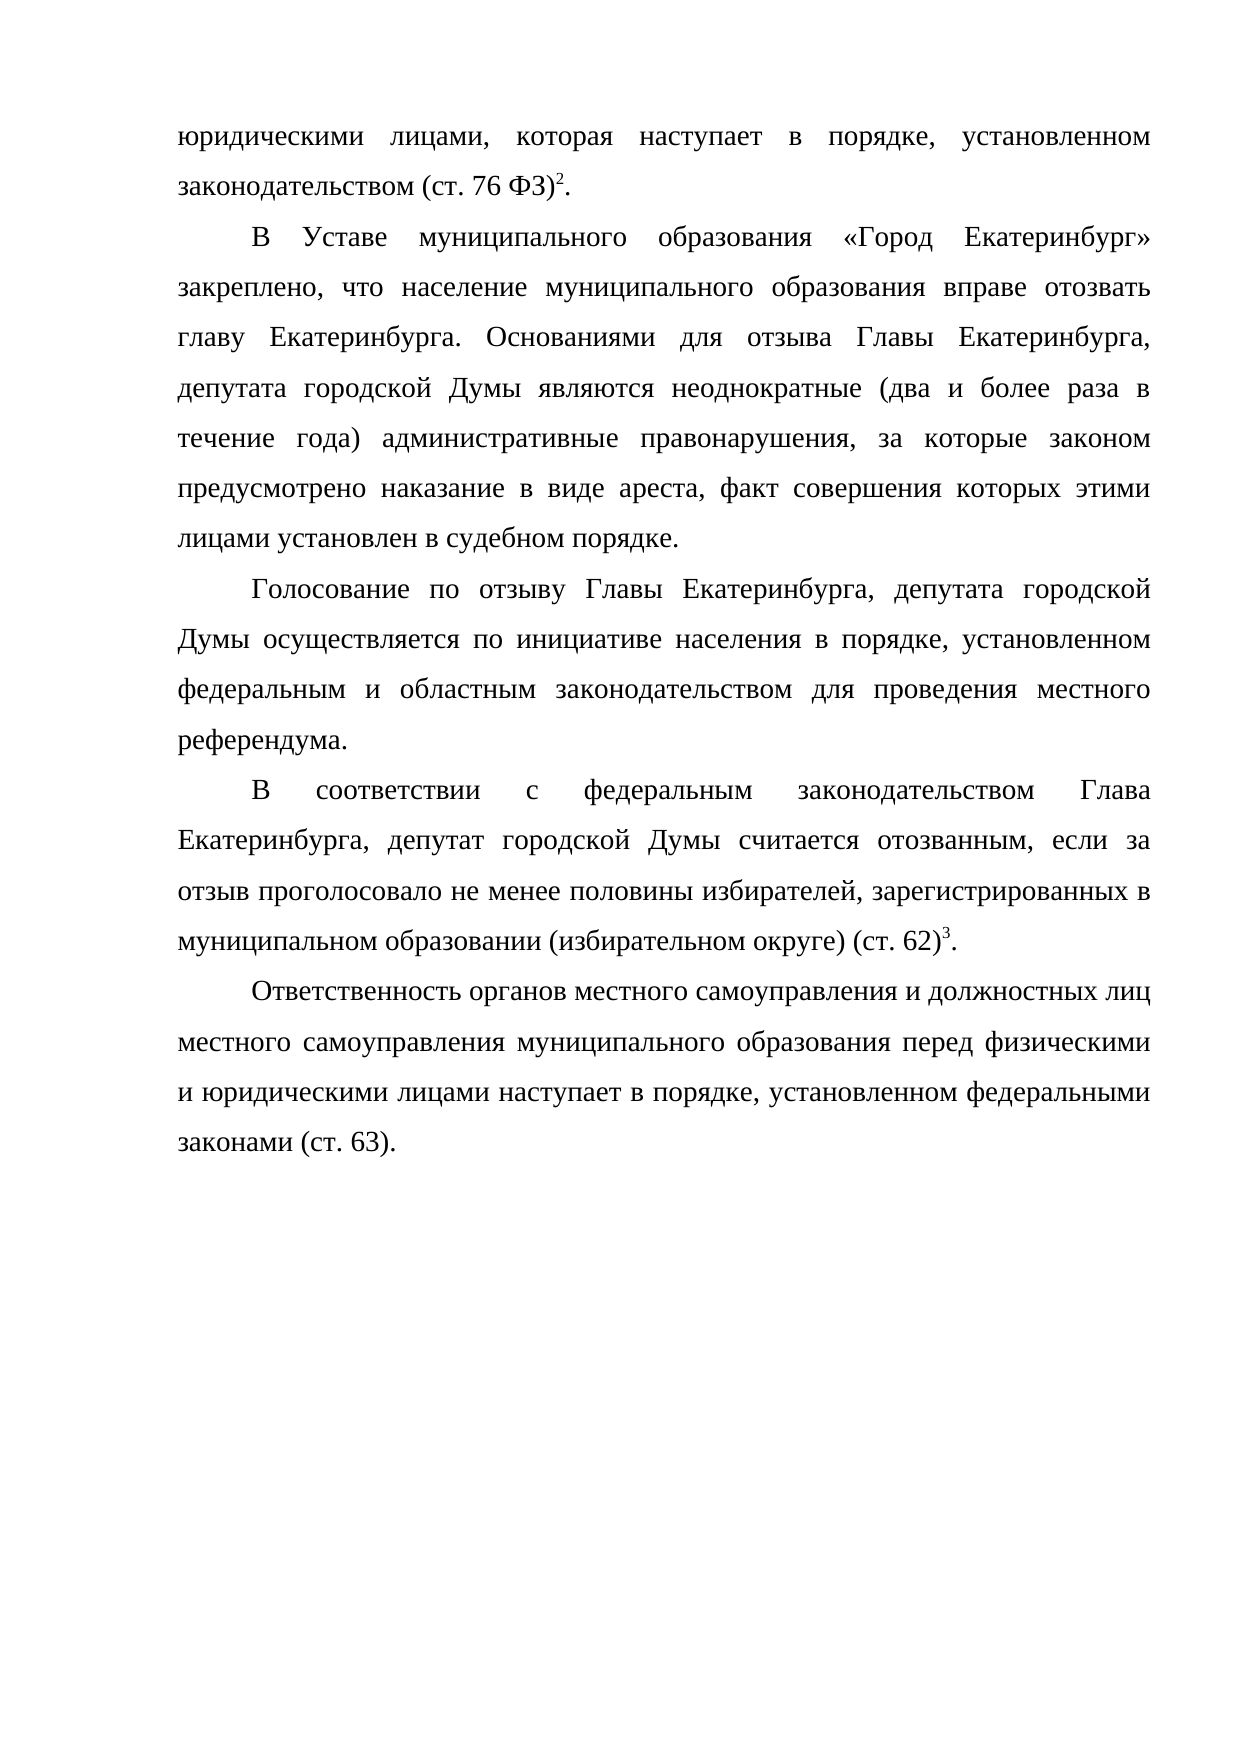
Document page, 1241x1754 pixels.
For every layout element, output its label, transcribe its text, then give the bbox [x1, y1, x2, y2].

text В соответствии с федеральным законодательством Глава Екатеринбурга, депутат городской Думы считается отозванным, если за отзыв проголосовало не менее половины избирателей, зарегистрированных в муниципальном образовании (избирательном округе) (ст. 62)3. [177, 772, 1152, 957]
text В Уставе муниципального образования «Город Екатеринбург» закреплено, что население муниципального образования вправе отозвать главу Екатеринбурга. Основаниями для отзыва Главы Екатеринбурга, депутата городской Думы являются неоднократные (два и более раза в течение года) административные правонарушения, за которые законом предусмотрено наказание в виде ареста, факт совершения которых этими лицами установлен в судебном порядке. [177, 219, 1152, 554]
text Ответственность органов местного самоуправления и должностных лиц местного самоуправления муниципального образования перед физическими и юридическими лицами наступает в порядке, установленном федеральными законами (ст. 63). [177, 973, 1152, 1158]
text Голосование по отзыву Главы Екатеринбурга, депутата городской Думы осуществляется по инициативе населения в порядке, установленном федеральным и областным законодательством для проведения местного референдума. [177, 571, 1152, 755]
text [177, 118, 1152, 202]
